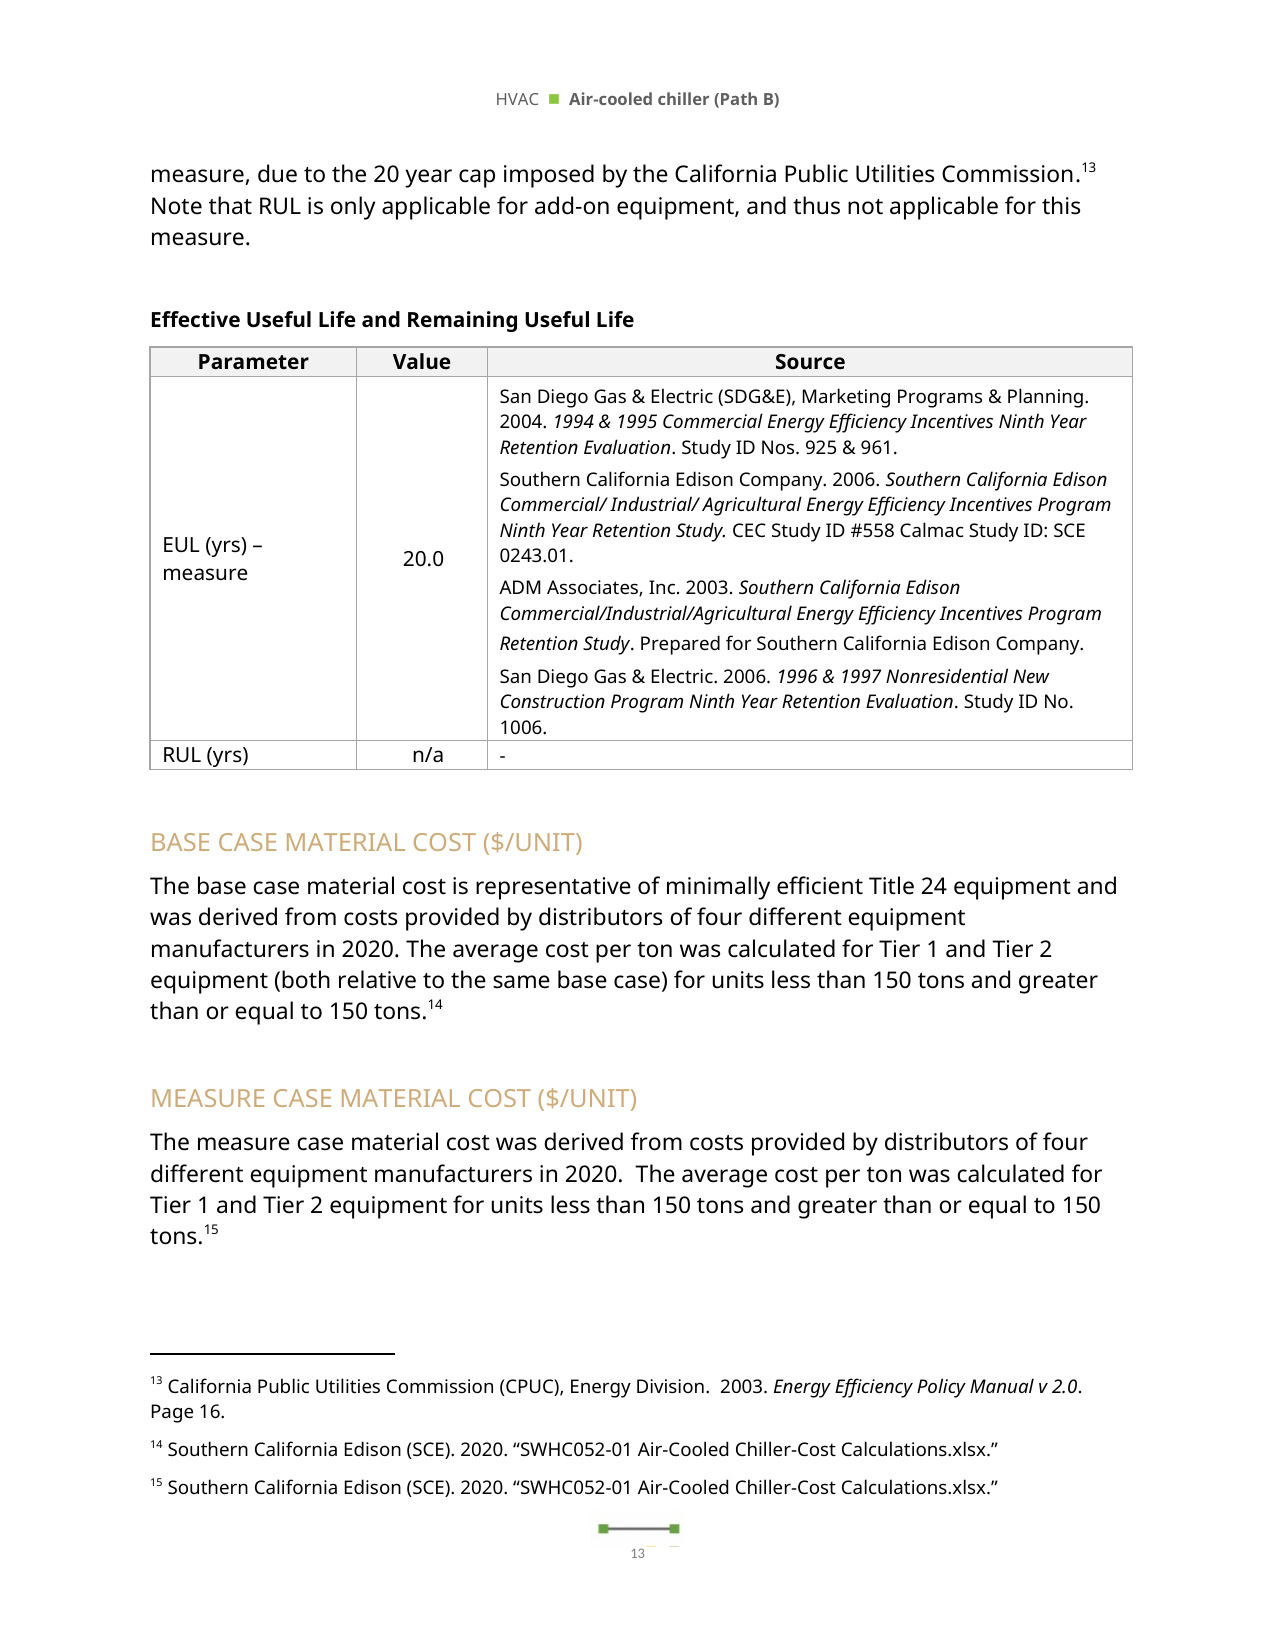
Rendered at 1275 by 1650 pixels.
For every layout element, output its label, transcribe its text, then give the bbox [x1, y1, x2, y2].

table_cell 20.0 [357, 377, 487, 739]
subtitle Base Case Material Cost ($/unit) [150, 826, 1125, 857]
table_cell EUL (yrs) – measure [151, 377, 356, 739]
table_cell - [488, 741, 1132, 769]
table_cell San Diego Gas & Electric (SDG&E), Marketing Programs & Planning. 2004. 1994 & 1995 Commercial Energy Efficiency Incentives Ninth Year Retention Evaluation. Study ID Nos. 925 & 961. Southern California Edison Company. 2006. Southern California Edison Commercial/ Industrial/ Agricultural Energy Efficiency Incentives Program Ninth Year Retention Study. CEC Study ID #558 Calmac Study ID: SCE 0243.01. ADM Associates, Inc. 2003. Southern California Edison Commercial/Industrial/Agricultural Energy Efficiency Incentives Program Retention Study. Prepared for Southern California Edison Company. San Diego Gas & Electric. 2006. 1996 & 1997 Nonresidential New Construction Program Ninth Year Retention Evaluation. Study ID No. 1006. [488, 377, 1132, 739]
text The base case material cost is representative of minimally efficient Title 24 equipment and was derived from costs provided by distributors of four different equipment manufacturers in 2020. The average cost per ton was calculated for Tier 1 and Tier 2 equipment (both relative to the same base case) for units less than 150 tons and greater than or equal to 150 tons. [150, 870, 1125, 1026]
table_cell RUL (yrs) [151, 741, 356, 769]
table_cell n/a [357, 741, 487, 769]
table_header Parameter [151, 348, 356, 376]
text The measure case material cost was derived from costs provided by distributors of four different equipment manufacturers in 2020. The average cost per ton was calculated for Tier 1 and Tier 2 equipment for units less than 150 tons and greater than or equal to 150 tons. [150, 1126, 1125, 1251]
text Effective Useful Life and Remaining Useful Life [150, 306, 1125, 334]
picture [589, 1512, 684, 1547]
subtitle Measure Case Material Cost ($/unit) [150, 1082, 1125, 1114]
table_header Source [488, 348, 1132, 376]
table_header Value [357, 348, 487, 376]
